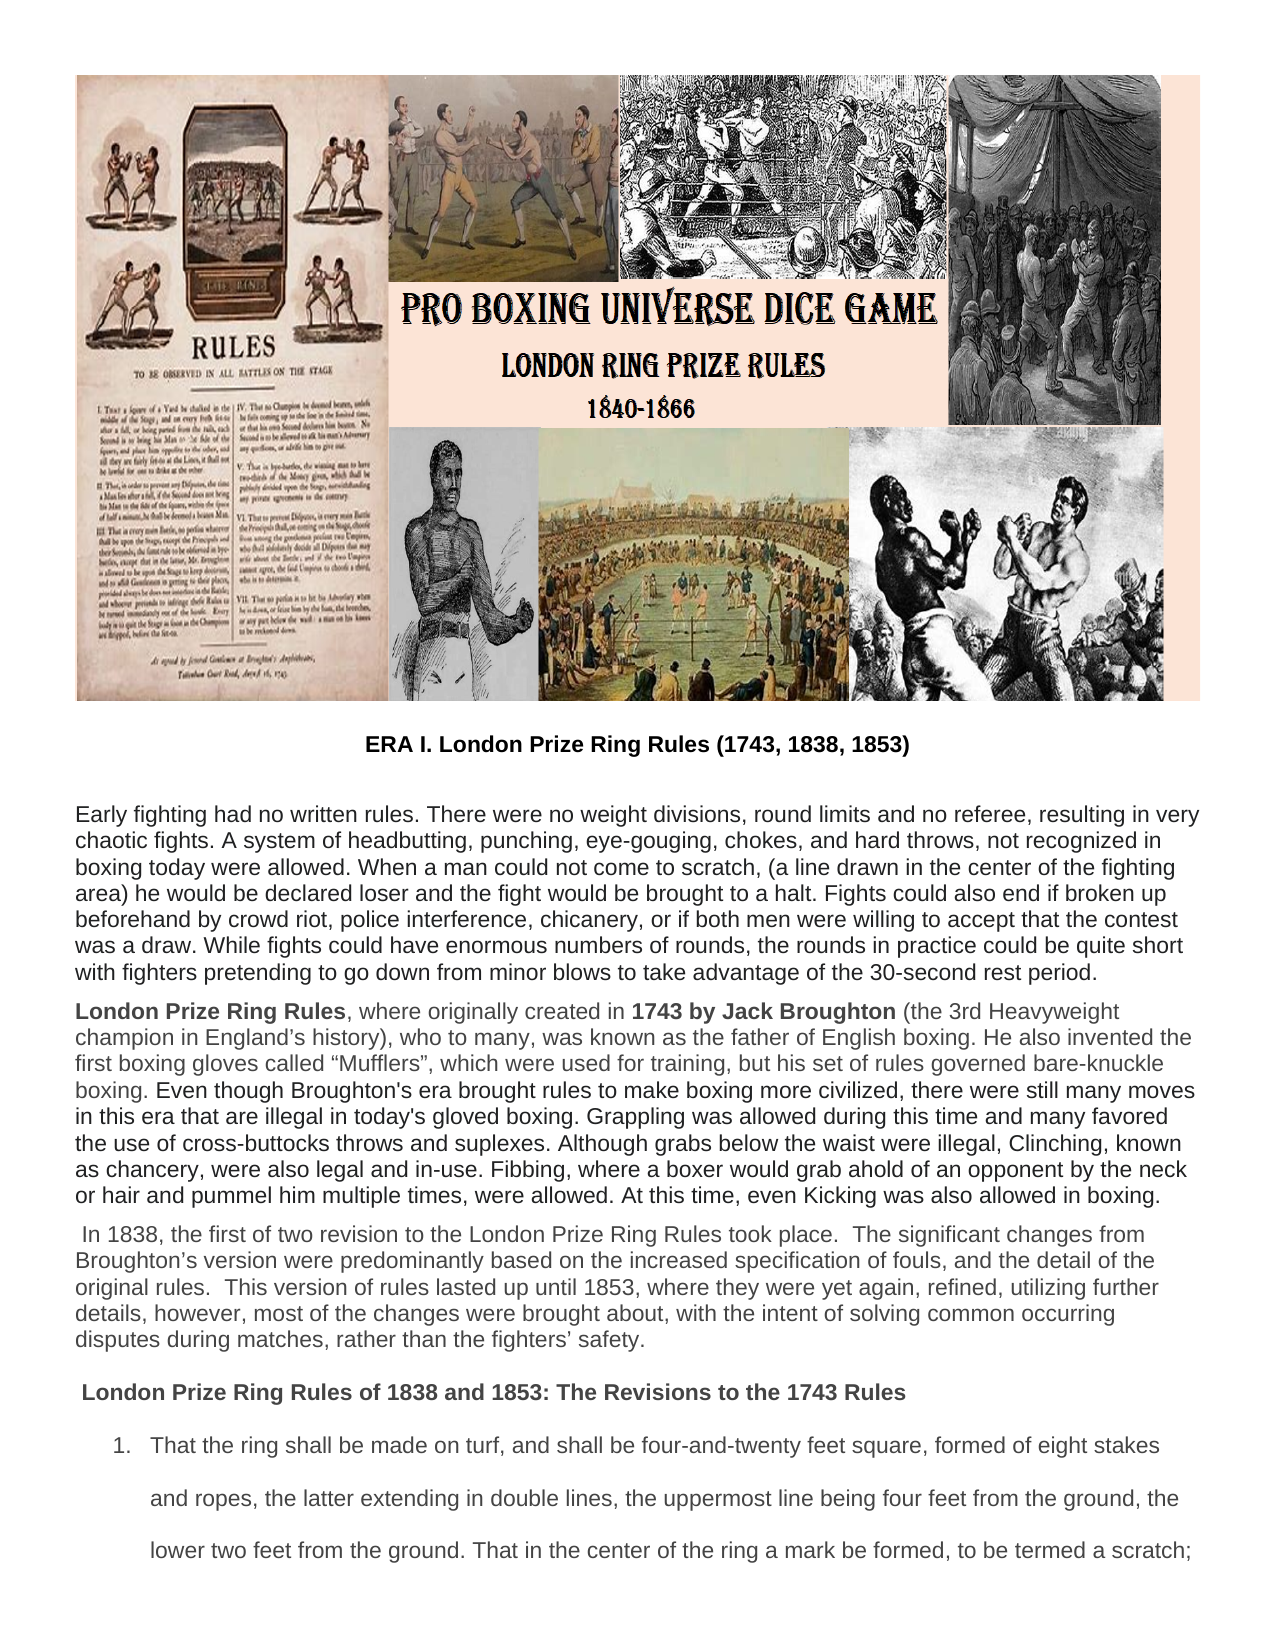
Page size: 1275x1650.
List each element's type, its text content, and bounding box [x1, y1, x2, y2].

text Early fighting had no written rules. There were no weight divisions, round limits and no referee, resulting in very chaotic fights. A system of headbutting, punching, eye-gouging, chokes, and hard throws, not recognized in boxing today were allowed. When a man could not come to scratch, (a line drawn in the center of the fighting area) he would be declared loser and the fight would be brought to a halt. Fights could also end if broken up beforehand by crowd riot, police interference, chicanery, or if both men were willing to accept that the contest was a draw. While fights could have enormous numbers of rounds, the rounds in practice could be quite short with fighters pretending to go down from minor blows to take advantage of the 30-second rest period. [75, 801, 1200, 985]
text London Prize Ring Rules of 1838 and 1853: The Revisions to the 1743 Rules [75, 1379, 1200, 1406]
text London Prize Ring Rules, where originally created in 1743 by Jack Broughton (the 3rd Heavyweight champion in England’s history), who to many, was known as the father of English boxing. He also invented the first boxing gloves called “Mufflers”, which were used for training, but his set of rules governed bare-knuckle boxing. Even though Broughton's era brought rules to make boxing more civilized, there were still many moves in this era that are illegal in today's gloved boxing. Grappling was allowed during this time and many favored the use of cross-buttocks throws and suplexes. Although grabs below the waist were illegal, Clinching, known as chancery, were also legal and in-use. Fibbing, where a boxer would grab ahold of an opponent by the neck or hair and pummel him multiple times, were allowed. At this time, even Kicking was also allowed in boxing. [75, 998, 1200, 1208]
text In 1838, the first of two revision to the London Prize Ring Rules took place. The significant changes from Broughton’s version were predominantly based on the increased specification of fouls, and the detail of the original rules. This version of rules lasted up until 1853, where they were yet again, refined, utilizing further details, however, most of the changes were brought about, with the intent of solving common occurring disputes during matches, rather than the fighters’ safety. [75, 1221, 1200, 1353]
picture [75, 75, 1200, 701]
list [112, 1432, 1200, 1564]
text ERA I. London Prize Ring Rules (1743, 1838, 1853) [75, 731, 1200, 758]
